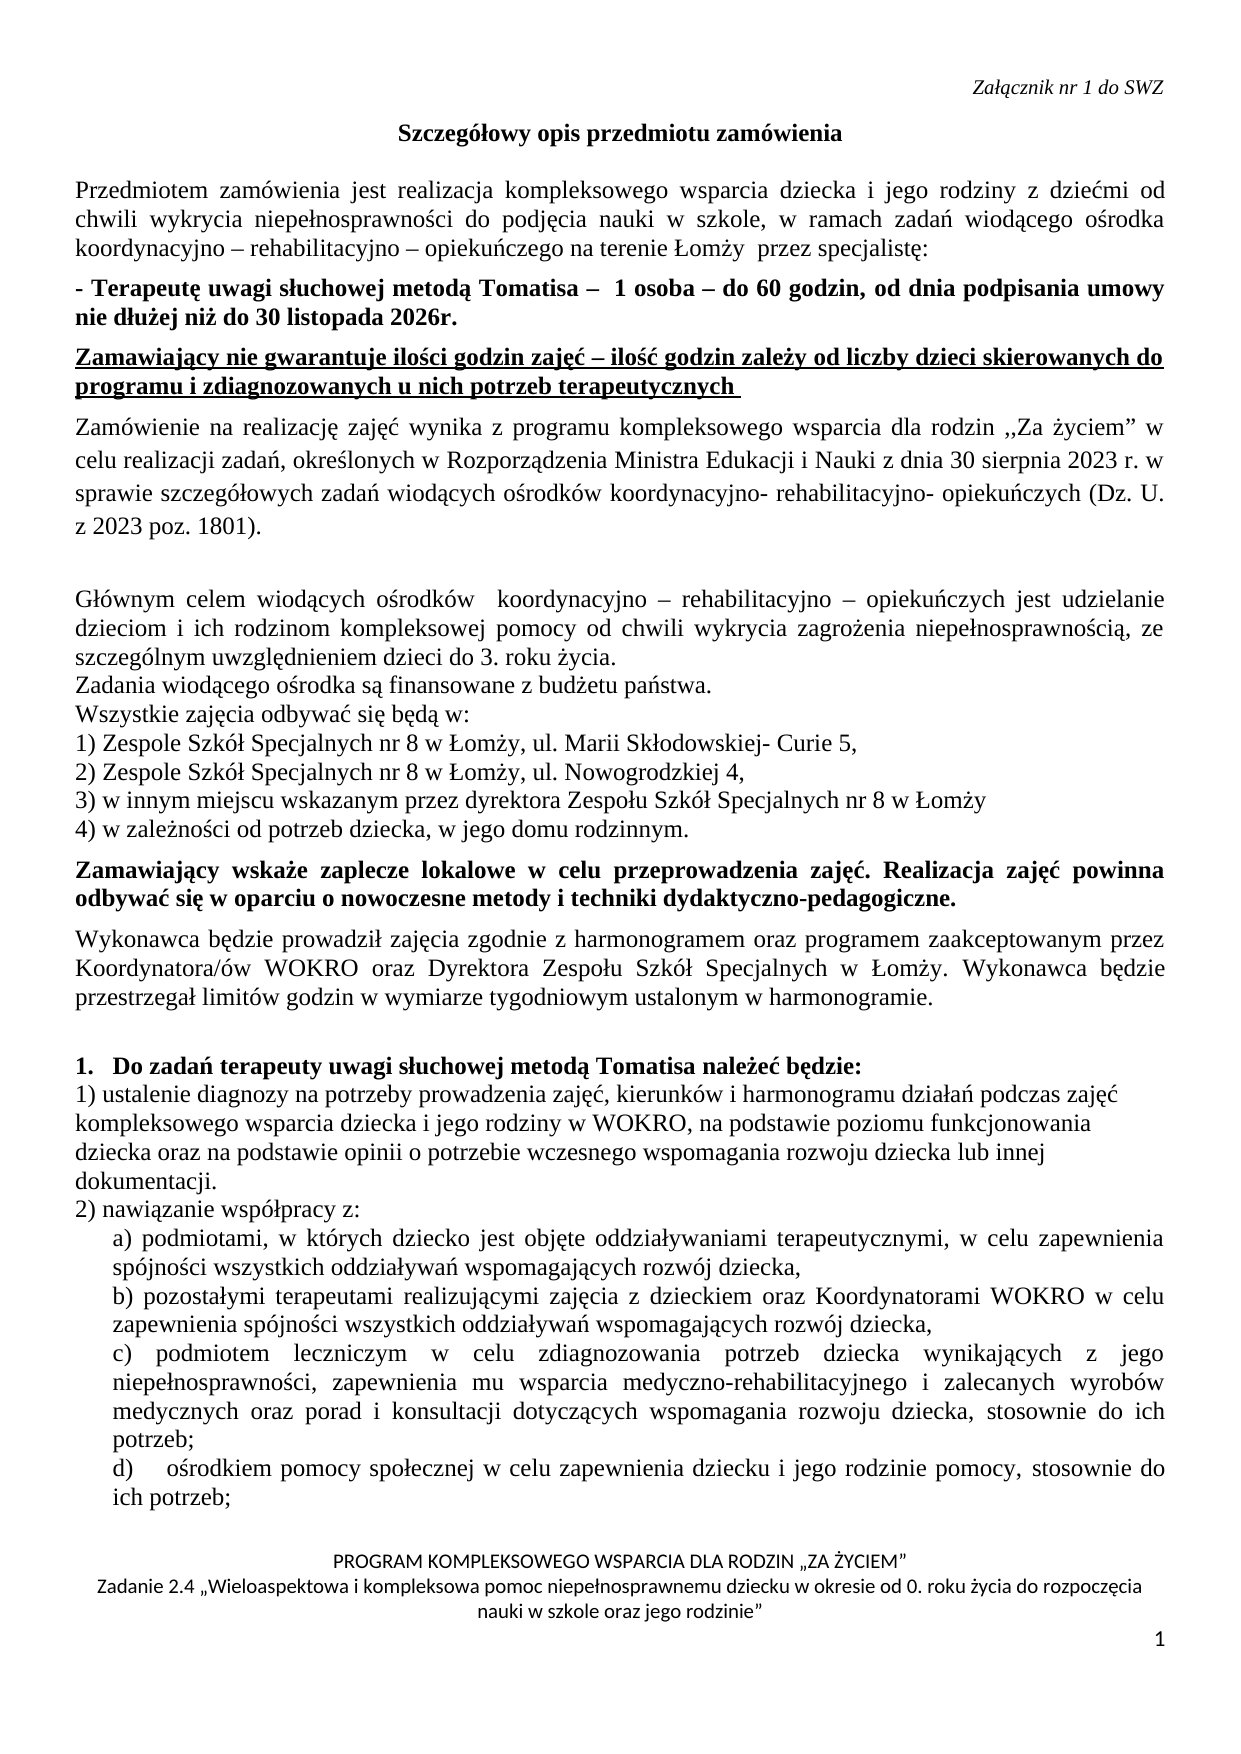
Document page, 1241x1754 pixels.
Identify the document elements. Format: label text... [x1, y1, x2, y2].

text 2) Zespole Szkół Specjalnych nr 8 w Łomży, ul. Nowogrodzkiej 4, [75, 757, 1165, 786]
text Zamawiający nie gwarantuje ilości godzin zajęć – ilość godzin zależy od liczby dzieci skierowanych do programu i zdiagnozowanych u nich potrzeb terapeutycznych [75, 342, 1165, 400]
text d) ośrodkiem pomocy społecznej w celu zapewnienia dziecku i jego rodzinie pomocy, stosownie do ich potrzeb; [112, 1453, 1165, 1511]
list Do zadań terapeuty uwagi słuchowej metodą Tomatisa należeć będzie: [75, 1051, 1165, 1079]
text Zamówienie na realizację zajęć wynika z programu kompleksowego wsparcia dla rodzin ,,Za życiem” w celu realizacji zadań, określonych w Rozporządzenia Ministra Edukacji i Nauki z dnia 30 sierpnia 2023 r. w sprawie szczegółowych zadań wiodących ośrodków koordynacyjno- rehabilitacyjno- opiekuńczych (Dz. U. z 2023 poz. 1801). [75, 412, 1165, 539]
text 4) w zależności od potrzeb dziecka, w jego domu rodzinnym. [75, 814, 1165, 843]
text Wykonawca będzie prowadził zajęcia zgodnie z harmonogramem oraz programem zaakceptowanym przez Koordynatora/ów WOKRO oraz Dyrektora Zespołu Szkół Specjalnych w Łomży. Wykonawca będzie przestrzegał limitów godzin w wymiarze tygodniowym ustalonym w harmonogramie. [75, 924, 1165, 1010]
text Głównym celem wiodących ośrodków koordynacyjno – rehabilitacyjno – opiekuńczych jest udzielanie dzieciom i ich rodzinom kompleksowej pomocy od chwili wykrycia zagrożenia niepełnosprawnością, ze szczególnym uwzględnieniem dzieci do 3. roku życia. [75, 584, 1165, 671]
text Wszystkie zajęcia odbywać się będą w: [75, 699, 1165, 728]
text b) pozostałymi terapeutami realizującymi zajęcia z dzieckiem oraz Koordynatorami WOKRO w celu zapewnienia spójności wszystkich oddziaływań wspomagających rozwój dziecka, [112, 1281, 1165, 1338]
text 1) Zespole Szkół Specjalnych nr 8 w Łomży, ul. Marii Skłodowskiej- Curie 5, [75, 728, 1165, 757]
text Zamawiający wskaże zaplecze lokalowe w celu przeprowadzenia zajęć. Realizacja zajęć powinna odbywać się w oparciu o nowoczesne metody i techniki dydaktyczno-pedagogiczne. [75, 855, 1165, 912]
text Szczegółowy opis przedmiotu zamówienia [75, 118, 1165, 146]
text 1) ustalenie diagnozy na potrzeby prowadzenia zajęć, kierunków i harmonogramu działań podczas zajęć kompleksowego wsparcia dziecka i jego rodziny w WOKRO, na podstawie poziomu funkcjonowania dziecka oraz na podstawie opinii o potrzebie wczesnego wspomagania rozwoju dziecka lub innej dokumentacji. [75, 1079, 1165, 1194]
text 3) w innym miejscu wskazanym przez dyrektora Zespołu Szkół Specjalnych nr 8 w Łomży [75, 786, 1165, 814]
text Przedmiotem zamówienia jest realizacja kompleksowego wsparcia dziecka i jego rodziny z dziećmi od chwili wykrycia niepełnosprawności do podjęcia nauki w szkole, w ramach zadań wiodącego ośrodka koordynacyjno – rehabilitacyjno – opiekuńczego na terenie Łomży przez specjalistę: [75, 175, 1165, 261]
text Załącznik nr 1 do SWZ [75, 75, 1165, 99]
text c) podmiotem leczniczym w celu zdiagnozowania potrzeb dziecka wynikających z jego niepełnosprawności, zapewnienia mu wsparcia medyczno-rehabilitacyjnego i zalecanych wyrobów medycznych oraz porad i konsultacji dotyczących wspomagania rozwoju dziecka, stosownie do ich potrzeb; [112, 1338, 1165, 1453]
text Zadania wiodącego ośrodka są finansowane z budżetu państwa. [75, 671, 1165, 699]
text - Terapeutę uwagi słuchowej metodą Tomatisa – 1 osoba – do 60 godzin, od dnia podpisania umowy nie dłużej niż do 30 listopada 2026r. [75, 273, 1165, 331]
text a) podmiotami, w których dziecko jest objęte oddziaływaniami terapeutycznymi, w celu zapewnienia spójności wszystkich oddziaływań wspomagających rozwój dziecka, [112, 1223, 1165, 1281]
text 2) nawiązanie współpracy z: [75, 1194, 1165, 1223]
